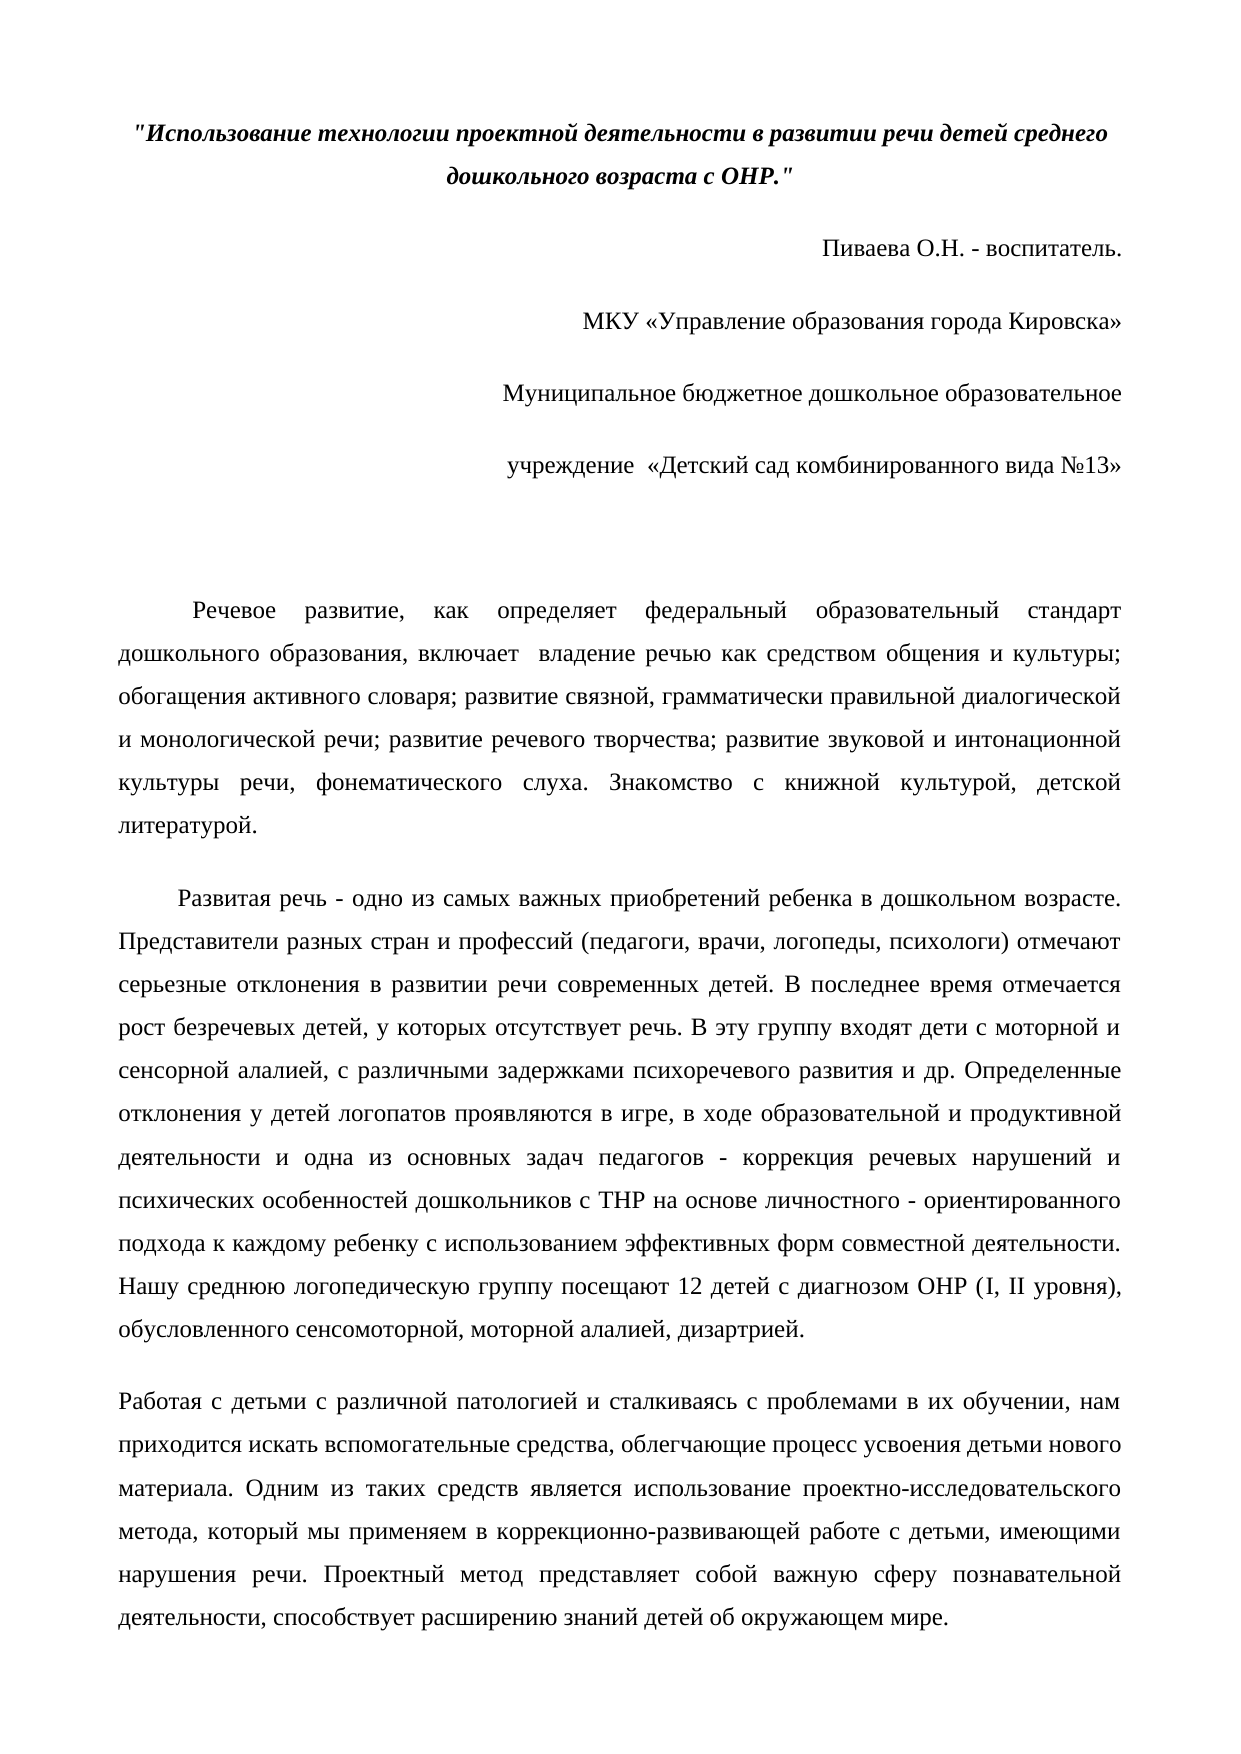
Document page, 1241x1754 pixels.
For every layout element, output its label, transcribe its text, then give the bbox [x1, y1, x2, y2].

text учреждение «Детский сад комбинированного вида №13» [118, 450, 1122, 479]
text "Использование технологии проектной деятельности в развитии речи детей среднего дошкольного возраста с ОНР." [118, 118, 1122, 190]
text Пиваева О.Н. - воспитатель. [118, 233, 1122, 262]
text МКУ «Управление образования города Кировска» [118, 306, 1122, 334]
list Развитая речь - одно из самых важных приобретений ребенка в дошкольном возрасте. Представители разных стран и профессий (педагоги, врачи, логопеды, психологи) отмечают серьезные отклонения в развитии речи современных детей. В последнее время отмечается рост безречевых детей, у которых отсутствует речь. В эту группу входят дети с моторной и сенсорной алалией, с различными задержками психоречевого развития и др. Определенные отклонения у детей логопатов проявляются в игре, в ходе образовательной и продуктивной деятельности и одна из основных задач педагогов - коррекция речевых нарушений и психических особенностей дошкольников с ТНР на основе личностного - ориентированного подхода к каждому ребенку с использованием эффективных форм совместной деятельности. Нашу среднюю логопедическую группу посещают 12 детей с диагнозом ОНР (I, II уровня), обусловленного сенсомоторной, моторной алалией, дизартрией. [118, 883, 1122, 1343]
text Речевое развитие, как определяет федеральный образовательный стандарт дошкольного образования, включает владение речью как средством общения и культуры; обогащения активного словаря; развитие связной, грамматически правильной диалогической и монологической речи; развитие речевого творчества; развитие звуковой и интонационной культуры речи, фонематического слуха. Знакомство с книжной культурой, детской литературой. [118, 595, 1122, 839]
text Работая с детьми с различной патологией и сталкиваясь с проблемами в их обучении, нам приходится искать вспомогательные средства, облегчающие процесс усвоения детьми нового материала. Одним из таких средств является использование проектно-исследовательского метода, который мы применяем в коррекционно-развивающей работе с детьми, имеющими нарушения речи. Проектный метод представляет собой важную сферу познавательной деятельности, способствует расширению знаний детей об окружающем мире. [118, 1386, 1122, 1631]
text Муниципальное бюджетное дошкольное образовательное [118, 378, 1122, 407]
